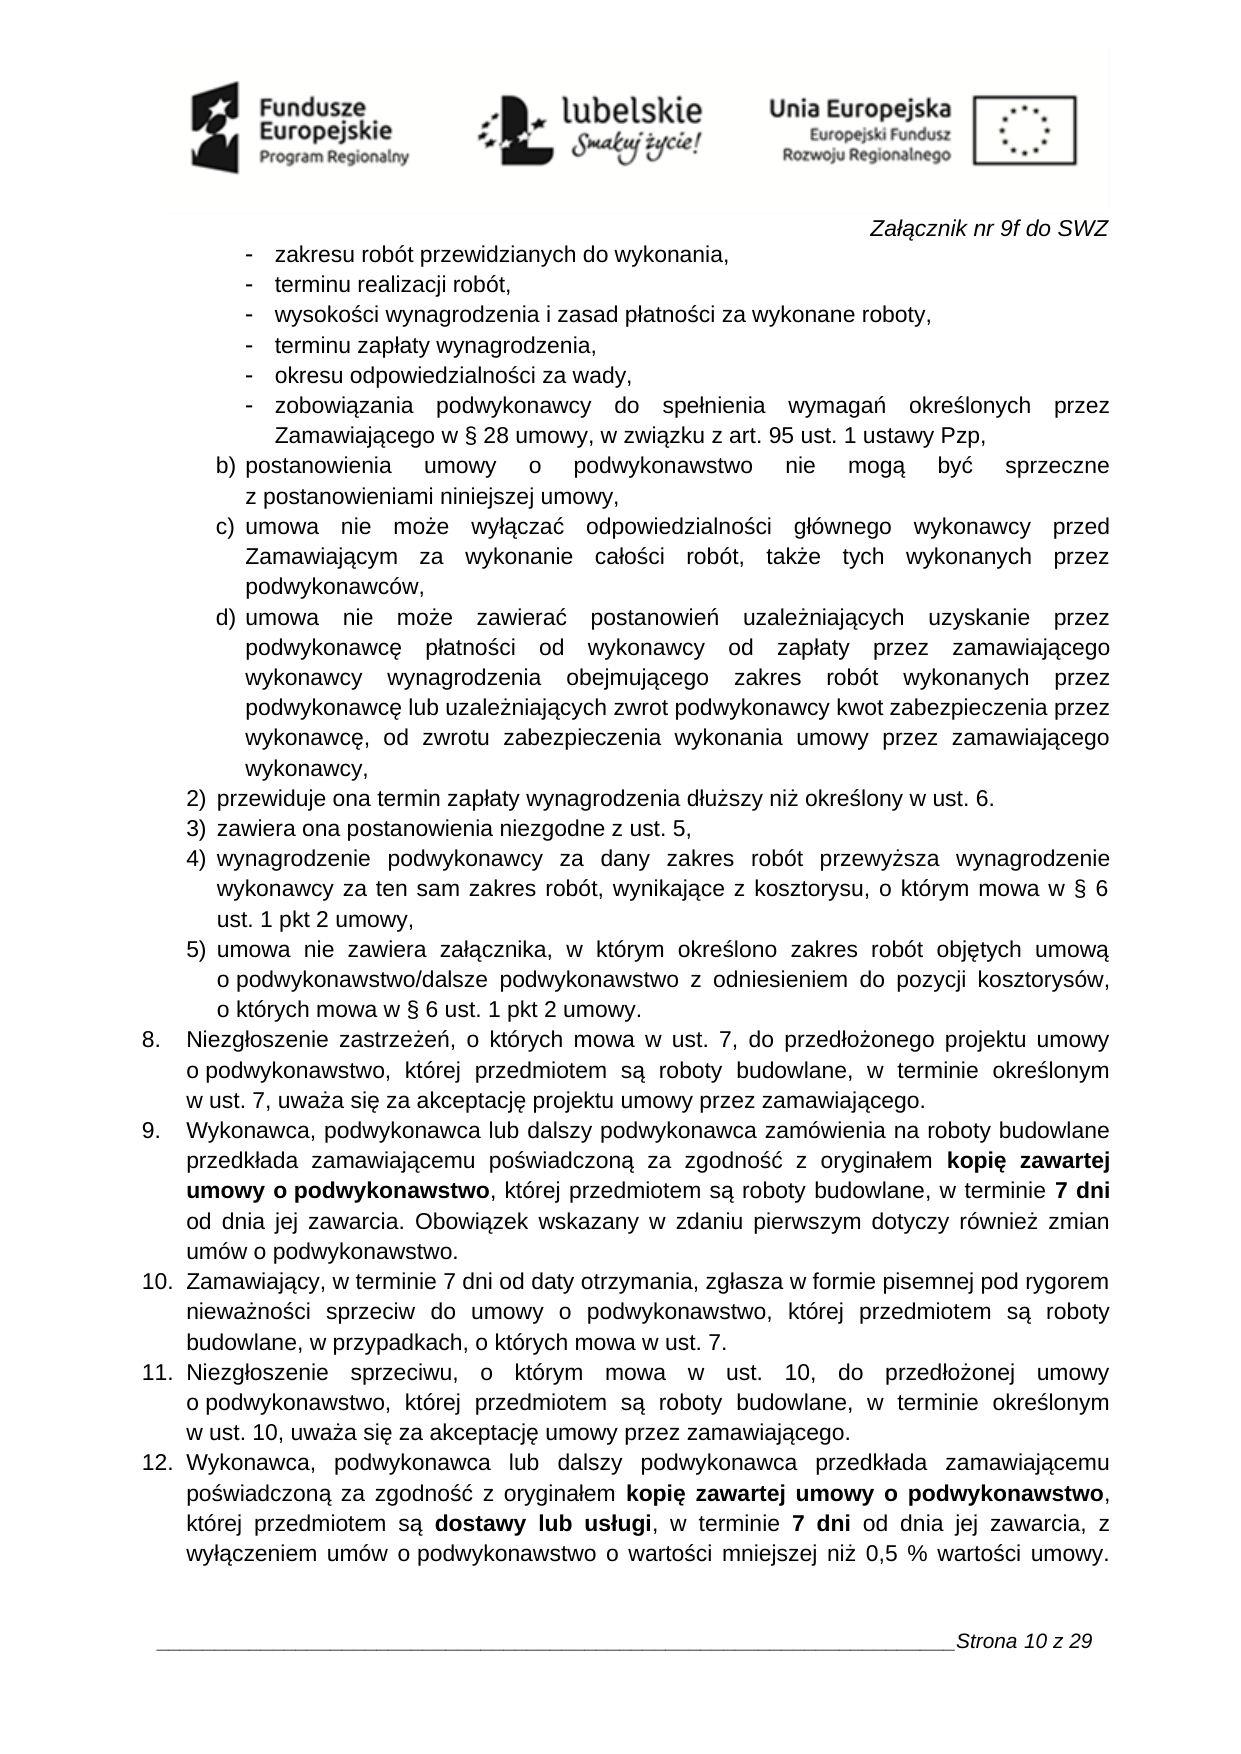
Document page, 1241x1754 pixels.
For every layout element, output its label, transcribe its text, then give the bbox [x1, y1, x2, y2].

list zawiera ona postanowienia niezgodne z ust. 5, [186, 815, 1110, 841]
list przewiduje ona termin zapłaty wynagrodzenia dłuższy niż określony w ust. 6. [186, 785, 1110, 811]
list terminu zapłaty wynagrodzenia, [245, 332, 1110, 358]
list terminu realizacji robót, [245, 271, 1110, 297]
list umowa nie może zawierać postanowień uzależniających uzyskanie przez podwykonawcę płatności od wykonawcy od zapłaty przez zamawiającego wykonawcy wynagrodzenia obejmującego zakres robót wykonanych przez podwykonawcę lub uzależniających zwrot podwykonawcy kwot zabezpieczenia przez wykonawcę, od zwrotu zabezpieczenia wykonania umowy przez zamawiającego wykonawcy, [216, 603, 1110, 781]
list postanowienia umowy o podwykonawstwo nie mogą być sprzeczne z postanowieniami niniejszej umowy, [216, 452, 1110, 509]
list Zamawiający, w terminie 7 dni od daty otrzymania, zgłasza w formie pisemnej pod rygorem nieważności sprzeciw do umowy o podwykonawstwo, której przedmiotem są roboty budowlane, w przypadkach, o których mowa w ust. 7. [142, 1268, 1110, 1355]
list okresu odpowiedzialności za wady, [245, 362, 1110, 388]
list zobowiązania podwykonawcy do spełnienia wymagań określonych przez Zamawiającego w § 28 umowy, w związku z art. 95 ust. 1 ustawy Pzp, [245, 392, 1110, 448]
list wynagrodzenie podwykonawcy za dany zakres robót przewyższa wynagrodzenie wykonawcy za ten sam zakres robót, wynikające z kosztorysu, o którym mowa w § 6 ust. 1 pkt 2 umowy, [186, 845, 1110, 932]
list Niezgłoszenie zastrzeżeń, o których mowa w ust. 7, do przedłożonego projektu umowy o podwykonawstwo, której przedmiotem są roboty budowlane, w terminie określonym w ust. 7, uważa się za akceptację projektu umowy przez zamawiającego. [142, 1026, 1110, 1113]
list wysokości wynagrodzenia i zasad płatności za wykonane roboty, [245, 301, 1110, 328]
list zakresu robót przewidzianych do wykonania, [245, 241, 1110, 267]
list umowa nie zawiera załącznika, w którym określono zakres robót objętych umową o podwykonawstwo/dalsze podwykonawstwo z odniesieniem do pozycji kosztorysów, o których mowa w § 6 ust. 1 pkt 2 umowy. [186, 936, 1110, 1022]
list Wykonawca, podwykonawca lub dalszy podwykonawca zamówienia na roboty budowlane przedkłada zamawiającemu poświadczoną za zgodność z oryginałem kopię zawartej umowy o podwykonawstwo, której przedmiotem są roboty budowlane, w terminie 7 dni od dnia jej zawarcia. Obowiązek wskazany w zdaniu pierwszym dotyczy również zmian umów o podwykonawstwo. [142, 1117, 1110, 1264]
picture [163, 44, 1111, 215]
list umowa nie może wyłączać odpowiedzialności głównego wykonawcy przed Zamawiającym za wykonanie całości robót, także tych wykonanych przez podwykonawców, [216, 513, 1110, 599]
list Niezgłoszenie sprzeciwu, o którym mowa w ust. 10, do przedłożonej umowy o podwykonawstwo, której przedmiotem są roboty budowlane, w terminie określonym w ust. 10, uważa się za akceptację umowy przez zamawiającego. [142, 1359, 1110, 1445]
